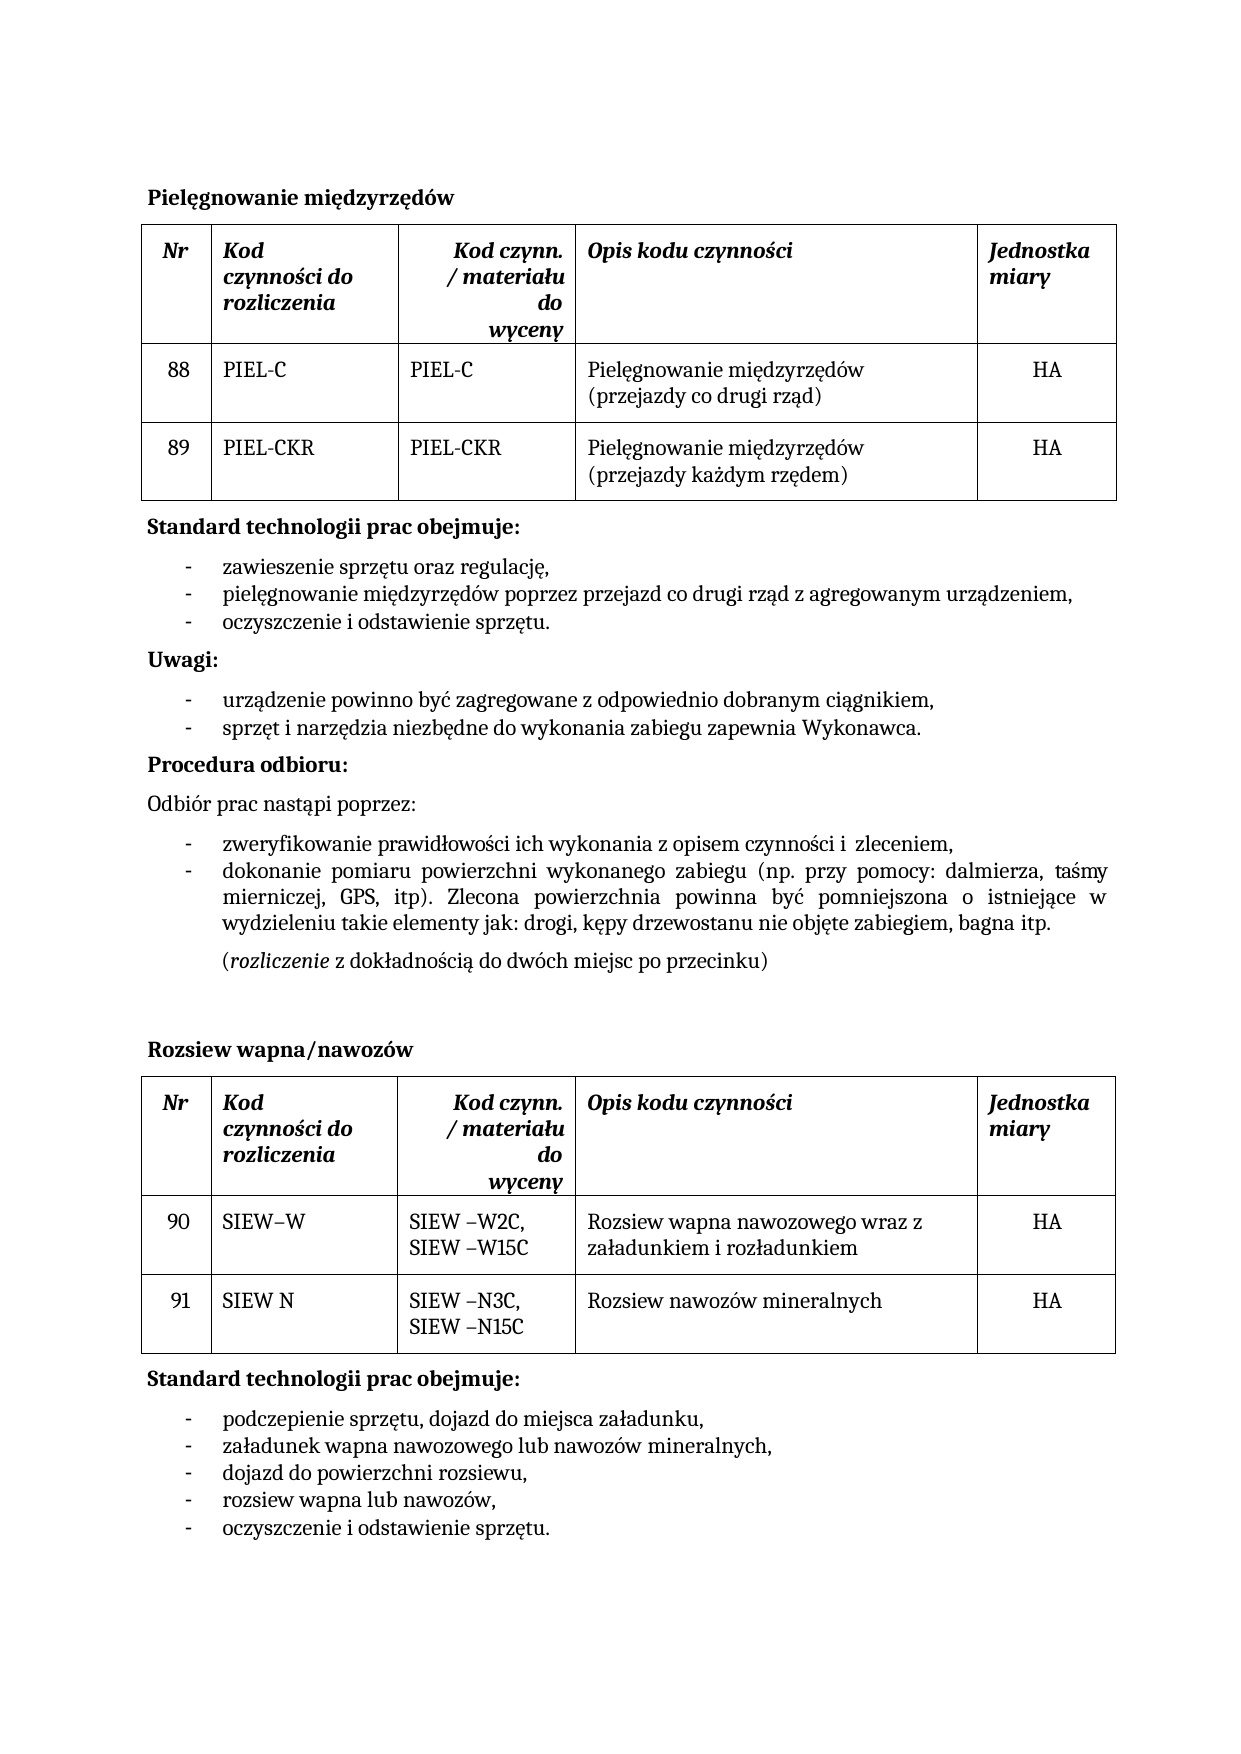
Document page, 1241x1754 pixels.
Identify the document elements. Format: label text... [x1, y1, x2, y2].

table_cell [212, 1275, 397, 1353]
text Standard technologii prac obejmuje: [147, 1366, 1192, 1392]
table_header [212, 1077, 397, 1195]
list pielęgnowanie międzyrzędów poprzez przejazd co drugi rząd z agregowanym urządzeniem, [185, 580, 1107, 607]
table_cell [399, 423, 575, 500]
text Standard technologii prac obejmuje: [147, 514, 1192, 540]
list sprzęt i narzędzia niezbędne do wykonania zabiegu zapewnia Wykonawca. [185, 713, 1192, 740]
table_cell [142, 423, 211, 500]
subtitle Procedura odbioru: [147, 752, 1192, 778]
subtitle Pielęgnowanie międzyrzędów [147, 185, 1192, 211]
text (rozliczenie z dokładnością do dwóch miejsc po przecinku) [221, 948, 1192, 974]
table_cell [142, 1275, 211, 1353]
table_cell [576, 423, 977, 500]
text Odbiór prac nastąpi poprzez: [147, 791, 1192, 817]
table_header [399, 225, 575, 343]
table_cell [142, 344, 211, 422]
subtitle Rozsiew wapna/nawozów [147, 1037, 1192, 1064]
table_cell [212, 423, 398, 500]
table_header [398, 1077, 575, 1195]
list zawieszenie sprzętu oraz regulację, [185, 553, 1192, 580]
list podczepienie sprzętu, dojazd do miejsca załadunku, [185, 1405, 1192, 1432]
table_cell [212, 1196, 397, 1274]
list oczyszczenie i odstawienie sprzętu. [185, 607, 1192, 635]
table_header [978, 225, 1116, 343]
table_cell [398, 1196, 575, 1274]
list urządzenie powinno być zagregowane z odpowiednio dobranym ciągnikiem, [185, 686, 1192, 713]
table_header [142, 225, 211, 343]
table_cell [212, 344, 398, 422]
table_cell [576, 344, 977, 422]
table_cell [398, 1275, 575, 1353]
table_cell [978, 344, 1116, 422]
list załadunek wapna nawozowego lub nawozów mineralnych, [185, 1432, 1192, 1459]
list zweryfikowanie prawidłowości ich wykonania z opisem czynności i zleceniem, [185, 830, 1192, 857]
list dojazd do powierzchni rozsiewu, [185, 1459, 1192, 1486]
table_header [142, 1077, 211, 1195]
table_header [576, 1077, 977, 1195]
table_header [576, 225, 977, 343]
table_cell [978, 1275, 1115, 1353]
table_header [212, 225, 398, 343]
list dokonanie pomiaru powierzchni wykonanego zabiegu (np. przy pomocy: dalmierza, taśmy mierniczej, GPS, itp). Zlecona powierzchnia powinna być pomniejszona o istniejące w wydzieleniu takie elementy jak: drogi, kępy drzewostanu nie objęte zabiegiem, bagna itp. [185, 857, 1108, 936]
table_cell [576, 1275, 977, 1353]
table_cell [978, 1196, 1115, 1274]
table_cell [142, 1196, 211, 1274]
subtitle Uwagi: [147, 647, 1192, 673]
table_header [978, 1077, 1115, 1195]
list rozsiew wapna lub nawozów, [185, 1486, 1192, 1513]
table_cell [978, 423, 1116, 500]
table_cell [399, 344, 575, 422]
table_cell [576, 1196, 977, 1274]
list oczyszczenie i odstawienie sprzętu. [185, 1513, 1192, 1541]
